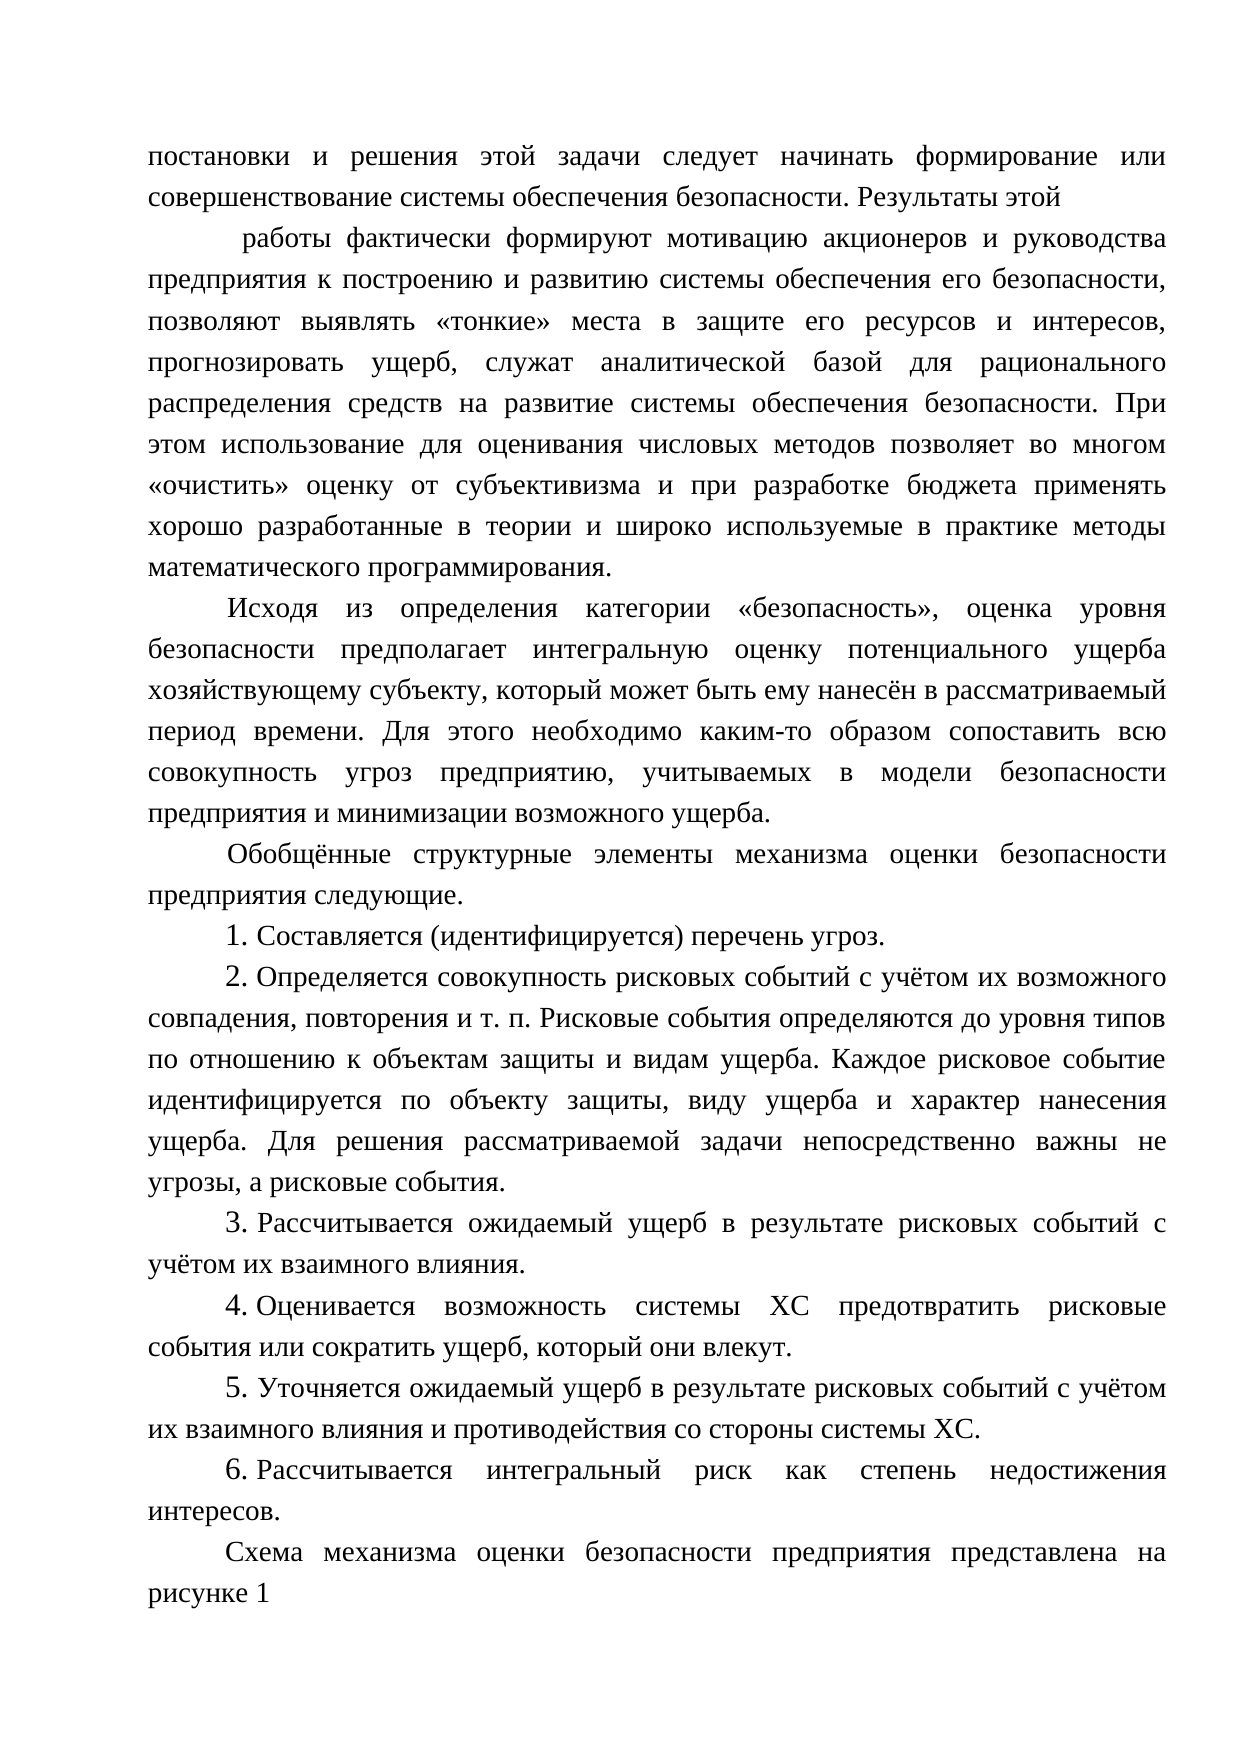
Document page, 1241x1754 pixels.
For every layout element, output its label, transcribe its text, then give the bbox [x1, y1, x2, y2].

text Схема механизма оценки безопасности предприятия представлена на рисунке 1 [148, 1528, 1167, 1610]
text Исходя из определения категории «безопасность», оценка уровня безопасности предполагает интегральную оценку потенциального ущерба хозяйствующему субъекту, который может быть ему нанесён в рассматриваемый период времени. Для этого необходимо каким-то образом сопоставить всю совокупность угроз предприятию, учитываемых в модели безопасности предприятия и минимизации возможного ущерба. [148, 584, 1167, 831]
list Определяется совокупность рисковых событий с учётом их возможного совпадения, повторения и т. п. Рисковые события определяются до уровня типов по отношению к объектам защиты и видам ущерба. Каждое рисковое событие идентифицируется по объекту защиты, виду ущерба и характер нанесения ущерба. Для решения рассматриваемой задачи непосредственно важны не угрозы, а рисковые события. [148, 954, 1167, 1200]
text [148, 133, 1167, 215]
list Рассчитывается интегральный риск как степень недостижения интересов. [148, 1446, 1167, 1528]
list Составляется (идентифицируется) перечень угроз. [148, 913, 1167, 954]
text Обобщённые структурные элементы механизма оценки безопасности предприятия следующие. [148, 831, 1167, 913]
text работы фактически формируют мотивацию акционеров и руководства предприятия к построению и развитию системы обеспечения его безопасности, позволяют выявлять «тонкие» места в защите его ресурсов и интересов, прогнозировать ущерб, служат аналитической базой для рационального распределения средств на развитие системы обеспечения безопасности. При этом использование для оценивания числовых методов позволяет во многом «очистить» оценку от субъективизма и при разработке бюджета применять хорошо разработанные в теории и широко используемые в практике методы математического программирования. [148, 215, 1167, 584]
list Уточняется ожидаемый ущерб в результате рисковых событий с учётом их взаимного влияния и противодействия со стороны системы ХС. [148, 1364, 1167, 1446]
list Оценивается возможность системы ХС предотвратить рисковые события или сократить ущерб, который они влекут. [148, 1282, 1167, 1364]
list Рассчитывается ожидаемый ущерб в результате рисковых событий с учётом их взаимного влияния. [148, 1200, 1167, 1282]
